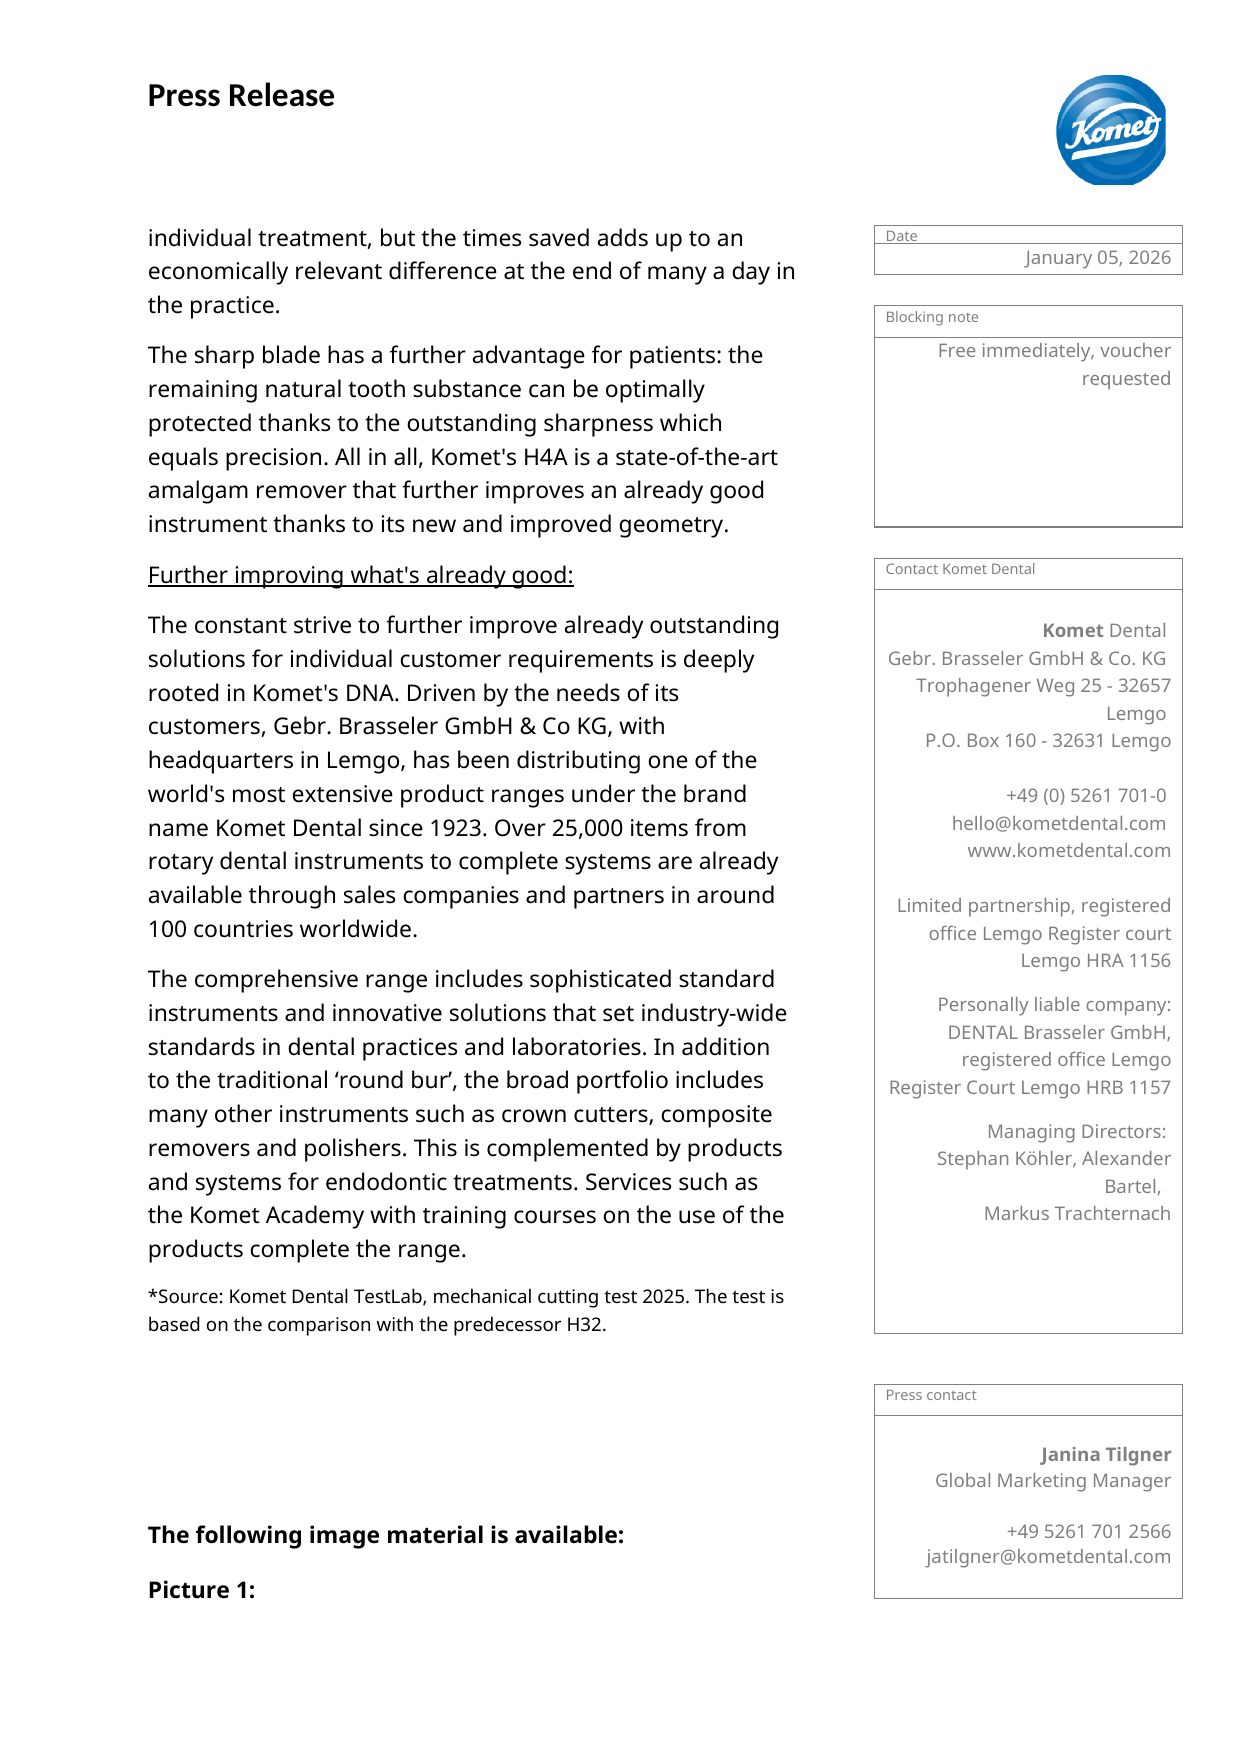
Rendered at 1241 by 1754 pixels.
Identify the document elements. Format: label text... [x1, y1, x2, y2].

text *Source: Komet Dental TestLab, mechanical cutting test 2025. The test is based on the comparison with the predecessor H32. [148, 1284, 797, 1337]
text The constant strive to further improve already outstanding solutions for individual customer requirements is deeply rooted in Komet's DNA. Driven by the needs of its customers, Gebr. Brasseler GmbH & Co KG, with headquarters in Lemgo, has been distributing one of the world's most extensive product ranges under the brand name Komet Dental since 1923. Over 25,000 items from rotary dental instruments to complete systems are already available through sales companies and partners in around 100 countries worldwide. [148, 609, 797, 944]
text The comprehensive range includes sophisticated standard instruments and innovative solutions that set industry-wide standards in dental practices and laboratories. In addition to the traditional ‘round bur’, the broad portfolio includes many other instruments such as crown cutters, composite removers and polishers. This is complemented by products and systems for endodontic treatments. Services such as the Komet Academy with training courses on the use of the products complete the range. [148, 963, 797, 1264]
text Picture 1: [148, 1574, 797, 1605]
text Further improving what's already good: [148, 559, 797, 590]
picture [1056, 75, 1166, 185]
text The sharp blade has a further advantage for patients: the remaining natural tooth substance can be optimally protected thanks to the outstanding sharpness which equals precision. All in all, Komet's H4A is a state-of-the-art amalgam remover that further improves an already good instrument thanks to its new and improved geometry. [148, 339, 797, 539]
text The following image material is available: [148, 1519, 797, 1550]
